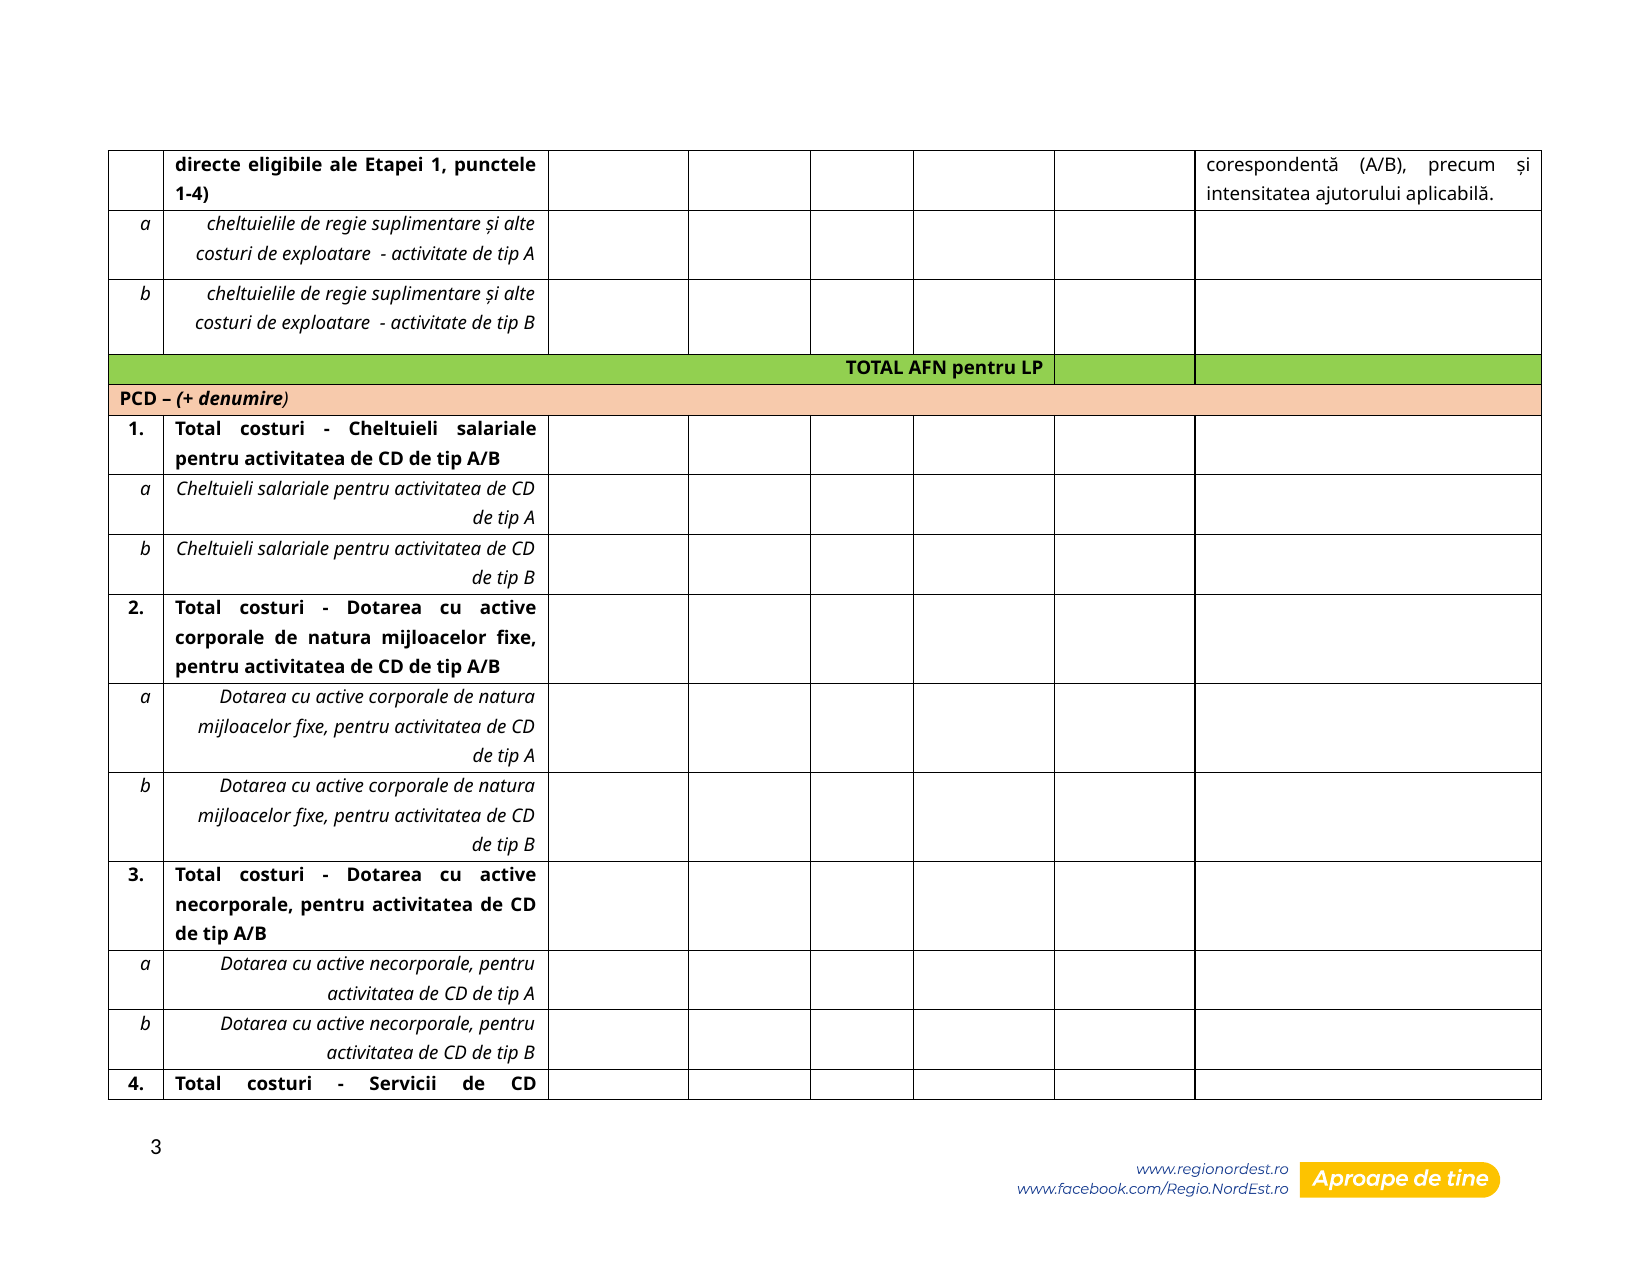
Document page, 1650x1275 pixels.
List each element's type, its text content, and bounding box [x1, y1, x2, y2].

table_cell [549, 475, 688, 534]
table_cell Total costuri - Dotarea cu active necorporale, pentru activitatea de CD de tip A/B [164, 862, 548, 949]
table_cell [914, 684, 1054, 772]
table_cell [549, 416, 688, 474]
table_cell 1. [109, 416, 163, 474]
table_cell [811, 475, 913, 534]
table_cell [549, 535, 688, 594]
table_cell [914, 1070, 1054, 1099]
table_cell [1055, 355, 1194, 384]
table_cell a [109, 684, 163, 772]
table_cell [1196, 280, 1541, 354]
table_cell b [109, 1010, 163, 1069]
table_cell [1055, 1070, 1194, 1099]
table_cell [811, 211, 913, 279]
table_cell [549, 1010, 688, 1069]
table_cell [914, 951, 1054, 1009]
table_cell [914, 211, 1054, 279]
table_cell cheltuielile de regie suplimentare și alte costuri de exploatare - activitate de tip B [164, 280, 548, 354]
table_cell [914, 862, 1054, 949]
table_cell [1055, 1010, 1194, 1069]
table_cell [1196, 211, 1541, 279]
table_cell [811, 280, 913, 354]
table_cell [1055, 951, 1194, 1009]
table_cell [1196, 1010, 1541, 1069]
table_cell b [109, 535, 163, 594]
table_cell [1055, 862, 1194, 949]
table_cell Cheltuieli salariale pentru activitatea de CD de tip A [164, 475, 548, 534]
table_cell [1055, 151, 1194, 210]
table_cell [164, 151, 548, 210]
table_cell [549, 951, 688, 1009]
table_cell [549, 595, 688, 683]
table_cell [689, 1010, 810, 1069]
table_cell [811, 862, 913, 949]
table_cell [811, 416, 913, 474]
table_cell [1196, 355, 1541, 384]
table_cell [1055, 416, 1194, 474]
table_cell [549, 211, 688, 279]
table_cell Dotarea cu active necorporale, pentru activitatea de CD de tip B [164, 1010, 548, 1069]
table_cell a [109, 211, 163, 279]
table_cell [811, 1010, 913, 1069]
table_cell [164, 1070, 548, 1099]
table_cell [914, 535, 1054, 594]
table_cell [689, 535, 810, 594]
table_cell [914, 475, 1054, 534]
table_cell [549, 151, 688, 210]
table_cell [1055, 595, 1194, 683]
table_cell b [109, 280, 163, 354]
table_cell [811, 684, 913, 772]
table_cell [914, 595, 1054, 683]
table_cell [811, 151, 913, 210]
table_cell [1055, 211, 1194, 279]
table_cell [689, 862, 810, 949]
table_cell [549, 773, 688, 861]
table_cell a [109, 951, 163, 1009]
table_cell [689, 951, 810, 1009]
table_cell [1196, 773, 1541, 861]
table_cell [689, 151, 810, 210]
table_cell [1196, 1070, 1541, 1099]
table_cell [549, 1070, 688, 1099]
table_cell [811, 773, 913, 861]
table_cell [689, 416, 810, 474]
table_cell Total costuri - Cheltuieli salariale pentru activitatea de CD de tip A/B [164, 416, 548, 474]
table_cell [1196, 416, 1541, 474]
table_cell [689, 773, 810, 861]
table_cell [1196, 595, 1541, 683]
table_cell [689, 475, 810, 534]
table_cell [914, 280, 1054, 354]
table_cell [1196, 684, 1541, 772]
table_cell [914, 773, 1054, 861]
table_cell PCD – (+ denumire) [109, 385, 1541, 415]
table_cell a [109, 475, 163, 534]
table_cell Dotarea cu active corporale de natura mijloacelor fixe, pentru activitatea de CD de tip B [164, 773, 548, 861]
table_cell [1055, 280, 1194, 354]
table_cell TOTAL AFN pentru LP [109, 355, 1054, 384]
table_cell [1055, 475, 1194, 534]
table_cell 2. [109, 595, 163, 683]
table_cell [1196, 951, 1541, 1009]
table_cell [549, 862, 688, 949]
table_cell [689, 684, 810, 772]
table_cell Total costuri - Dotarea cu active corporale de natura mijloacelor fixe, pentru activitatea de CD de tip A/B [164, 595, 548, 683]
table_cell 4. [109, 1070, 163, 1099]
table_cell [549, 684, 688, 772]
table_cell [689, 595, 810, 683]
table_cell [914, 416, 1054, 474]
table_cell [811, 595, 913, 683]
table_cell [811, 1070, 913, 1099]
table_cell [1055, 684, 1194, 772]
table_cell [689, 280, 810, 354]
table_cell 5. [109, 151, 163, 210]
table_cell [1196, 862, 1541, 949]
table_cell [811, 951, 913, 1009]
table_cell b [109, 773, 163, 861]
table_cell cheltuielile de regie suplimentare și alte costuri de exploatare - activitate de tip A [164, 211, 548, 279]
table_cell [1196, 535, 1541, 594]
table_cell [811, 535, 913, 594]
table_cell [1055, 773, 1194, 861]
table_cell [1196, 475, 1541, 534]
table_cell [1196, 151, 1541, 210]
table_cell [914, 151, 1054, 210]
table_cell [549, 280, 688, 354]
table_cell Dotarea cu active necorporale, pentru activitatea de CD de tip A [164, 951, 548, 1009]
table_cell [689, 211, 810, 279]
table_cell [914, 1010, 1054, 1069]
table_cell [689, 1070, 810, 1099]
table_cell Cheltuieli salariale pentru activitatea de CD de tip B [164, 535, 548, 594]
table_cell Dotarea cu active corporale de natura mijloacelor fixe, pentru activitatea de CD de tip A [164, 684, 548, 772]
table_cell 3. [109, 862, 163, 949]
table_cell [1055, 535, 1194, 594]
